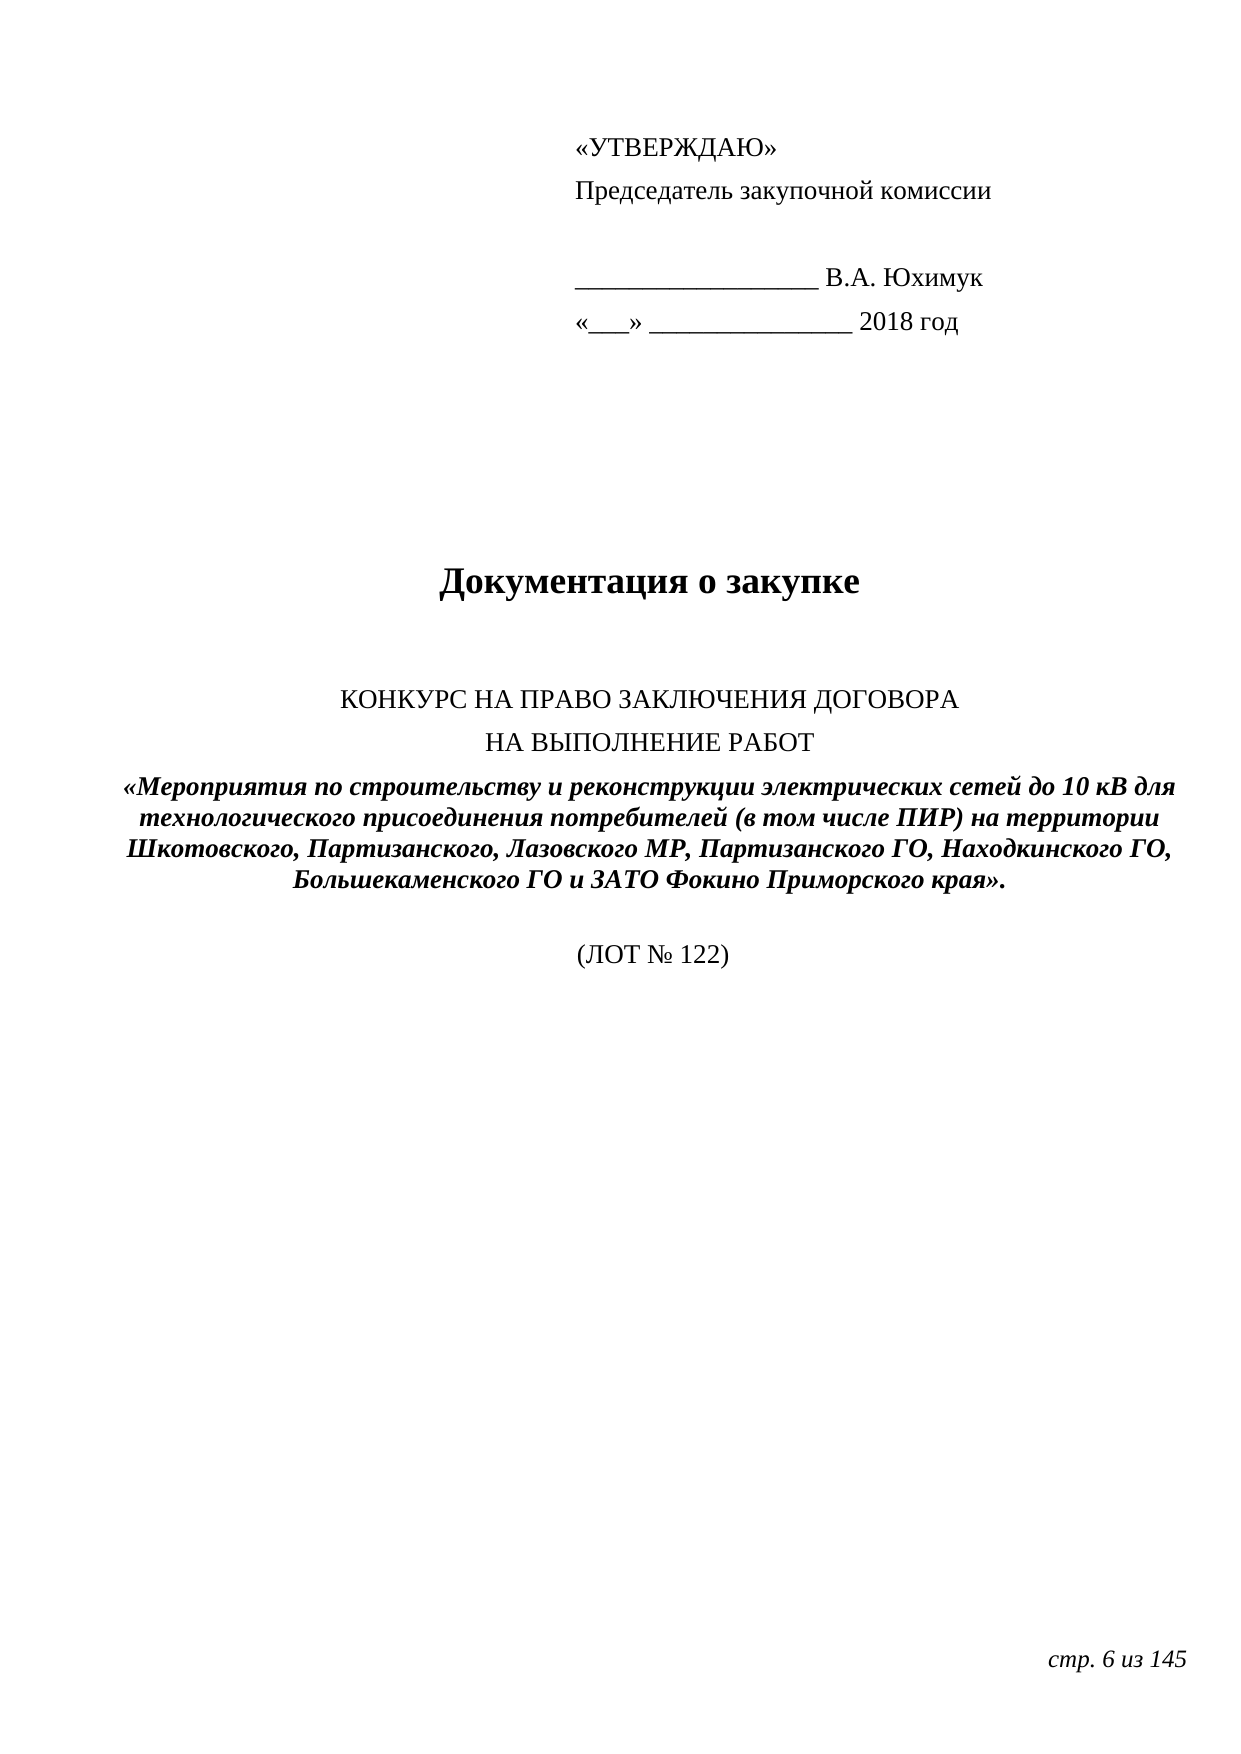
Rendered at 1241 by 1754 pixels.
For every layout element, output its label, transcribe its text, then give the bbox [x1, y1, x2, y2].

text Председатель закупочной комиссии [575, 174, 1181, 205]
text Документация о закупке [118, 558, 1181, 602]
text (ЛОТ № 122) [118, 938, 1181, 969]
text КОНКУРС НА ПРАВО ЗАКЛЮЧЕНИЯ ДОГОВОРА [118, 683, 1181, 714]
text «УТВЕРЖДАЮ» [575, 131, 1181, 162]
text НА ВЫПОЛНЕНИЕ РАБОТ [118, 726, 1181, 758]
text «___» _______________ 2018 год [575, 305, 1181, 336]
text __________________ В.А. Юхимук [575, 262, 1181, 293]
text «Мероприятия по строительству и реконструкции электрических сетей до 10 кВ для технологического присоединения потребителей (в том числе ПИР) на территории Шкотовского, Партизанского, Лазовского МР, Партизанского ГО, Находкинского ГО, Большекаменского ГО и ЗАТО Фокино Приморского края». [118, 770, 1181, 926]
